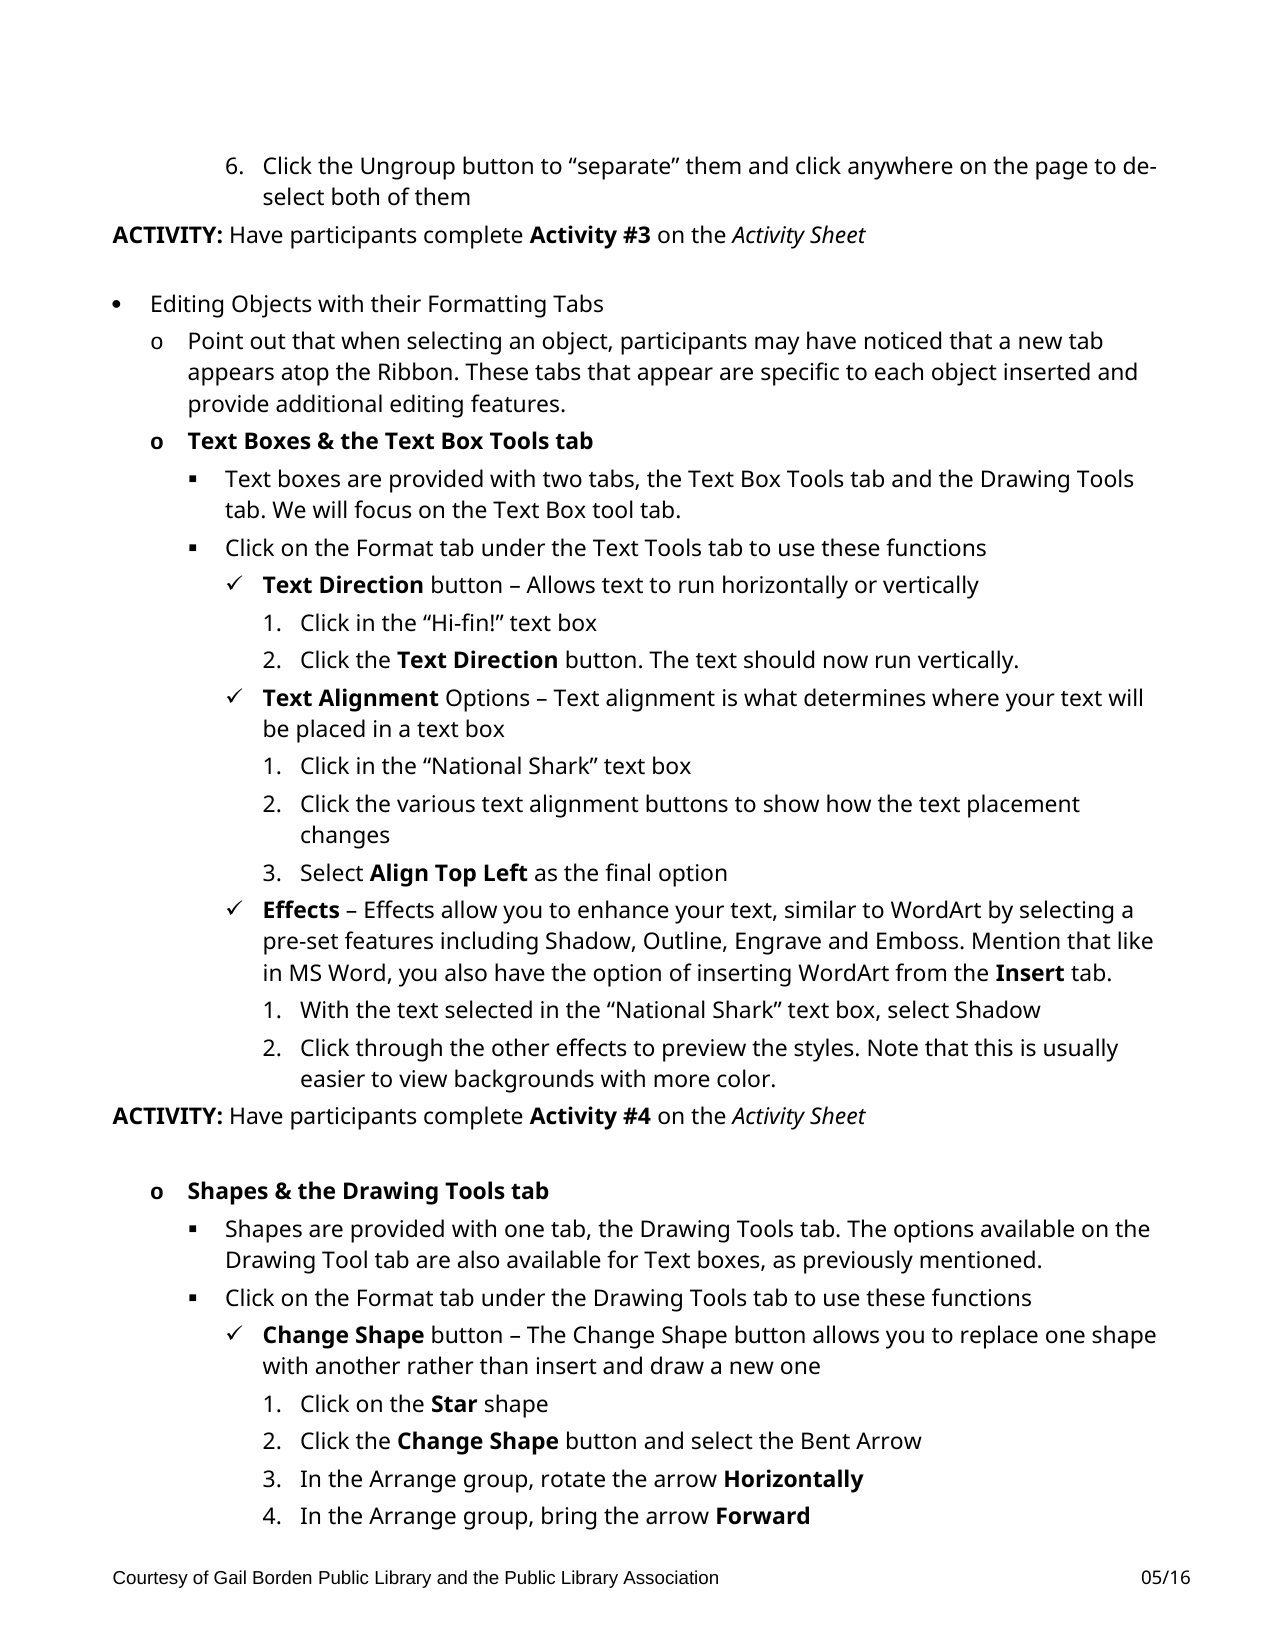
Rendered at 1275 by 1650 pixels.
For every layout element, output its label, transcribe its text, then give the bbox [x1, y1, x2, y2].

list Click through the other effects to preview the styles. Note that this is usually easier to view backgrounds with more color. [262, 1031, 1162, 1094]
list Text Direction button – Allows text to run horizontally or vertically [225, 569, 1162, 600]
list In the Arrange group, rotate the arrow Horizontally [262, 1463, 1162, 1494]
list Click the Text Direction button. The text should now run vertically. [262, 644, 1162, 675]
list Shapes & the Drawing Tools tab [150, 1175, 1162, 1207]
list Text Alignment Options – Text alignment is what determines where your text will be placed in a text box [225, 681, 1162, 744]
list Change Shape button – The Change Shape button allows you to replace one shape with another rather than insert and draw a new one [225, 1319, 1162, 1382]
text ACTIVITY: Have participants complete Activity #3 on the Activity Sheet [112, 219, 1162, 250]
text ACTIVITY: Have participants complete Activity #4 on the Activity Sheet [112, 1100, 1162, 1131]
list Editing Objects with their Formatting Tabs [112, 287, 1162, 319]
list Text boxes are provided with two tabs, the Text Box Tools tab and the Drawing Tools tab. We will focus on the Text Box tool tab. [187, 463, 1162, 525]
list In the Arrange group, bring the arrow Forward [262, 1500, 1162, 1532]
list Select Align Top Left as the final option [262, 856, 1162, 888]
list Effects – Effects allow you to enhance your text, similar to WordArt by selecting a pre-set features including Shadow, Outline, Engrave and Emboss. Mention that like in MS Word, you also have the option of inserting WordArt from the Insert tab. [225, 894, 1162, 988]
list Text Boxes & the Text Box Tools tab [150, 425, 1162, 456]
list Click in the “Hi-fin!” text box [262, 606, 1162, 638]
list Click on the Format tab under the Drawing Tools tab to use these functions [187, 1282, 1162, 1313]
list Click the Ungroup button to “separate” them and click anywhere on the page to de-select both of them [225, 150, 1162, 212]
list Shapes are provided with one tab, the Drawing Tools tab. The options available on the Drawing Tool tab are also available for Text boxes, as previously mentioned. [187, 1213, 1162, 1275]
list Click in the “National Shark” text box [262, 750, 1162, 781]
list Click on the Star shape [262, 1388, 1162, 1419]
list Click the Change Shape button and select the Bent Arrow [262, 1425, 1162, 1457]
list Point out that when selecting an object, participants may have noticed that a new tab appears atop the Ribbon. These tabs that appear are specific to each object inserted and provide additional editing features. [150, 325, 1162, 419]
list Click on the Format tab under the Text Tools tab to use these functions [187, 531, 1162, 563]
list With the text selected in the “National Shark” text box, select Shadow [262, 994, 1162, 1025]
list Click the various text alignment buttons to show how the text placement changes [262, 788, 1162, 850]
